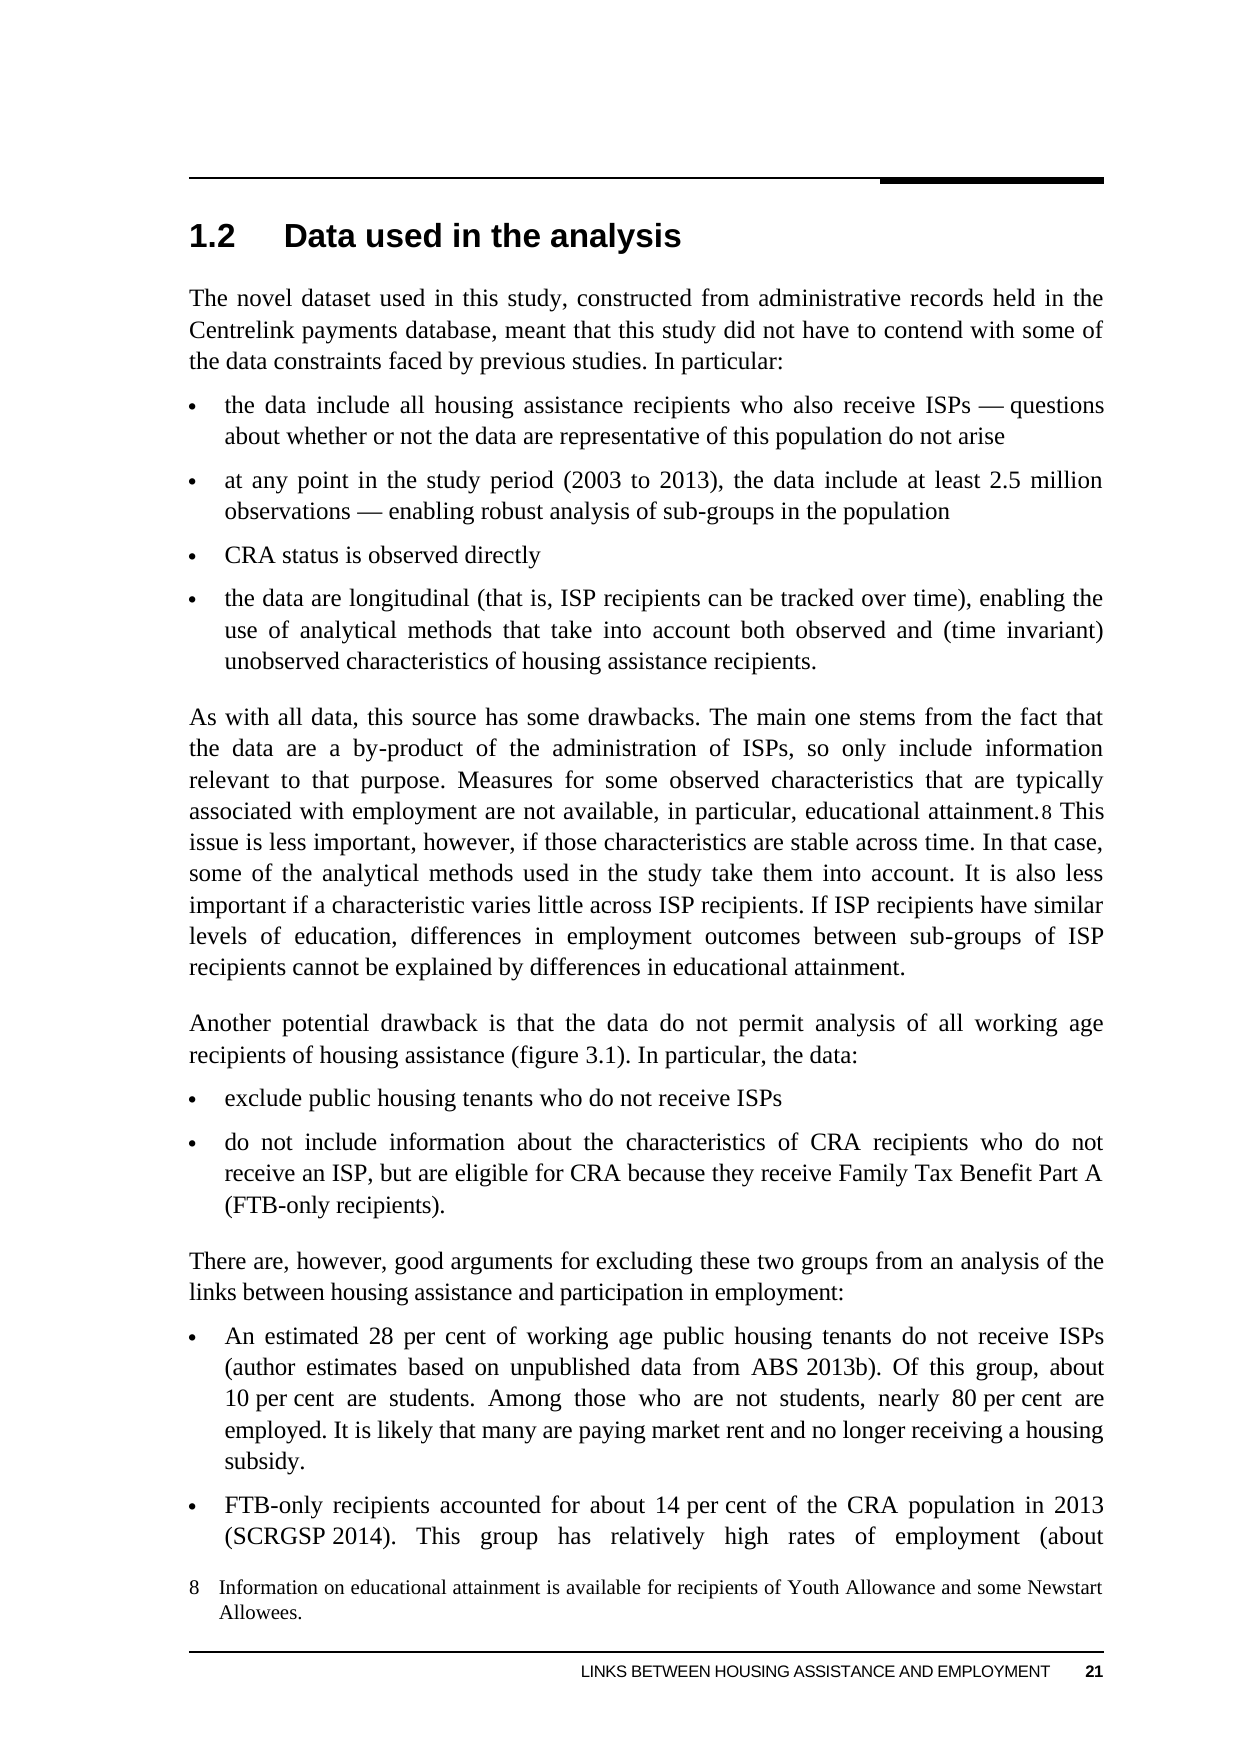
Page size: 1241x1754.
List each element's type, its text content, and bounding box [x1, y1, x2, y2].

list exclude public housing tenants who do not receive ISPs [189, 1081, 1104, 1112]
text Another potential drawback is that the data do not permit analysis of all working age recipients of housing assistance (figure 3.1). In particular, the data: [189, 1006, 1104, 1068]
list the data include all housing assistance recipients who also receive ISPs — questions about whether or not the data are representative of this population do not arise [189, 387, 1104, 450]
text There are, however, good arguments for excluding these two groups from an analysis of the links between housing assistance and participation in employment: [189, 1243, 1104, 1306]
list the data are longitudinal (that is, ISP recipients can be tracked over time), enabling the use of analytical methods that take into account both observed and (time invariant) unobserved characteristics of housing assistance recipients. [189, 581, 1104, 675]
list CRA status is observed directly [189, 537, 1104, 568]
list do not include information about the characteristics of CRA recipients who do not receive an ISP, but are eligible for CRA because they receive Family Tax Benefit Part A (FTB-only recipients). [189, 1125, 1104, 1218]
text The novel dataset used in this study, constructed from administrative records held in the Centrelink payments database, meant that this study did not have to contend with some of the data constraints faced by previous studies. In particular: [189, 281, 1104, 375]
list An estimated 28 per cent of working age public housing tenants do not receive ISPs (author estimates based on unpublished data from ABS 2013b). Of this group, about 10 per cent are students. Among those who are not students, nearly 80 per cent are employed. It is likely that many are paying market rent and no longer receiving a housing subsidy. [189, 1318, 1104, 1475]
list at any point in the study period (2003 to 2013), the data include at least 2.5 million observations — enabling robust analysis of sub-groups in the population [189, 462, 1104, 525]
text As with all data, this source has some drawbacks. The main one stems from the fact that the data are a by-product of the administration of ISPs, so only include information relevant to that purpose. Measures for some observed characteristics that are typically associated with employment are not available, in particular, educational attainment. This issue is less important, however, if those characteristics are stable across time. In that case, some of the analytical methods used in the study take them into account. It is also less important if a characteristic varies little across ISP recipients. If ISP recipients have similar levels of education, differences in employment outcomes between sub-groups of ISP recipients cannot be explained by differences in educational attainment. [189, 700, 1104, 981]
